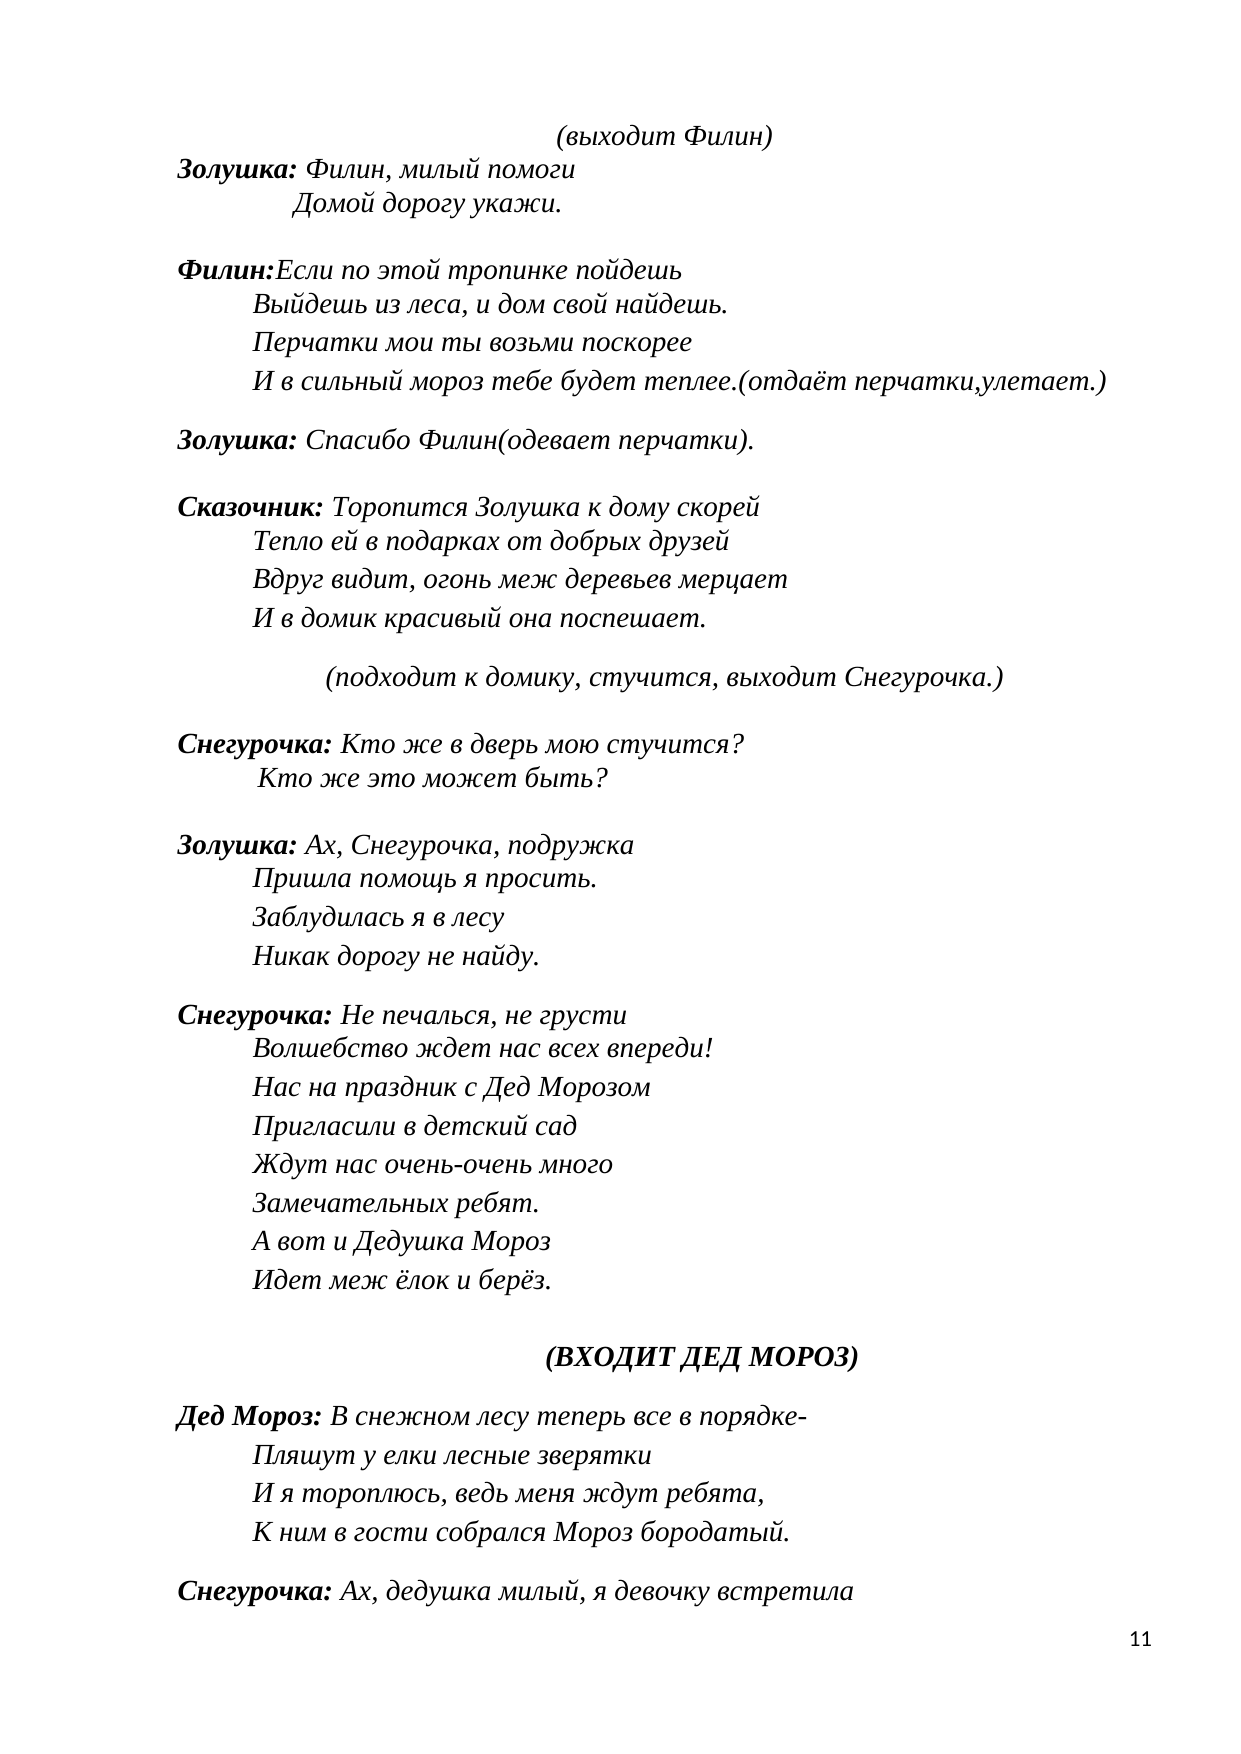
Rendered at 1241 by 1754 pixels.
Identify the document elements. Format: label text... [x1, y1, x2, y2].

list Выйдешь из леса, и дом свой найдешь. [252, 286, 1152, 319]
text (подходит к домику, стучится, выходит Снегурочка.) [177, 659, 1152, 693]
list Пришла помощь я просить. [252, 861, 1152, 894]
text Сказочник: Торопится Золушка к дому скорей [177, 489, 1152, 523]
list И в домик красивый она поспешает. [252, 600, 1152, 633]
list Вдруг видит, огонь меж деревьев мерцает [252, 561, 1152, 595]
list К ним в гости собрался Мороз бородатый. [252, 1514, 1152, 1547]
list Пригласили в детский сад [252, 1108, 1152, 1141]
text Золушка: Ах, Снегурочка, подружка [177, 827, 1152, 861]
list Пляшут у елки лесные зверятки [252, 1437, 1152, 1470]
list А вот и Дедушка Мороз [252, 1223, 1152, 1257]
list Волшебство ждет нас всех впереди! [252, 1031, 1152, 1064]
list Никак дорогу не найду. [252, 938, 1152, 971]
text Дед Мороз: В снежном лесу теперь все в порядке- [177, 1398, 1152, 1432]
text Домой дорогу укажи. [177, 185, 1152, 219]
text Золушка: Филин, милый помоги [177, 152, 1152, 185]
text Филин:Если по этой тропинке пойдешь [177, 252, 1152, 286]
list Тепло ей в подарках от добрых друзей [252, 523, 1152, 556]
list Заблудилась я в лесу [252, 899, 1152, 933]
text Снегурочка: Кто же в дверь мою стучится? [177, 726, 1152, 760]
list Ждут нас очень-очень много [252, 1146, 1152, 1180]
list Перчатки мои ты возьми поскорее [252, 324, 1152, 358]
text (выходит Филин) [177, 118, 1152, 152]
text Золушка: Спасибо Филин(одевает перчатки). [177, 422, 1152, 456]
list Замечательных ребят. [252, 1185, 1152, 1218]
list (ВХОДИТ ДЕД МОРОЗ) [252, 1339, 1152, 1372]
list И я тороплюсь, ведь меня ждут ребята, [252, 1475, 1152, 1509]
text Кто же это может быть? [177, 760, 1152, 793]
list Нас на праздник с Дед Морозом [252, 1069, 1152, 1103]
text Снегурочка: Не печалься, не грусти [177, 997, 1152, 1031]
text Снегурочка: Ах, дедушка милый, я девочку встретила [177, 1573, 1152, 1607]
list И в сильный мороз тебе будет теплее.(отдаёт перчатки,улетает.) [252, 363, 1152, 396]
list Идет меж ёлок и берёз. [252, 1262, 1152, 1295]
